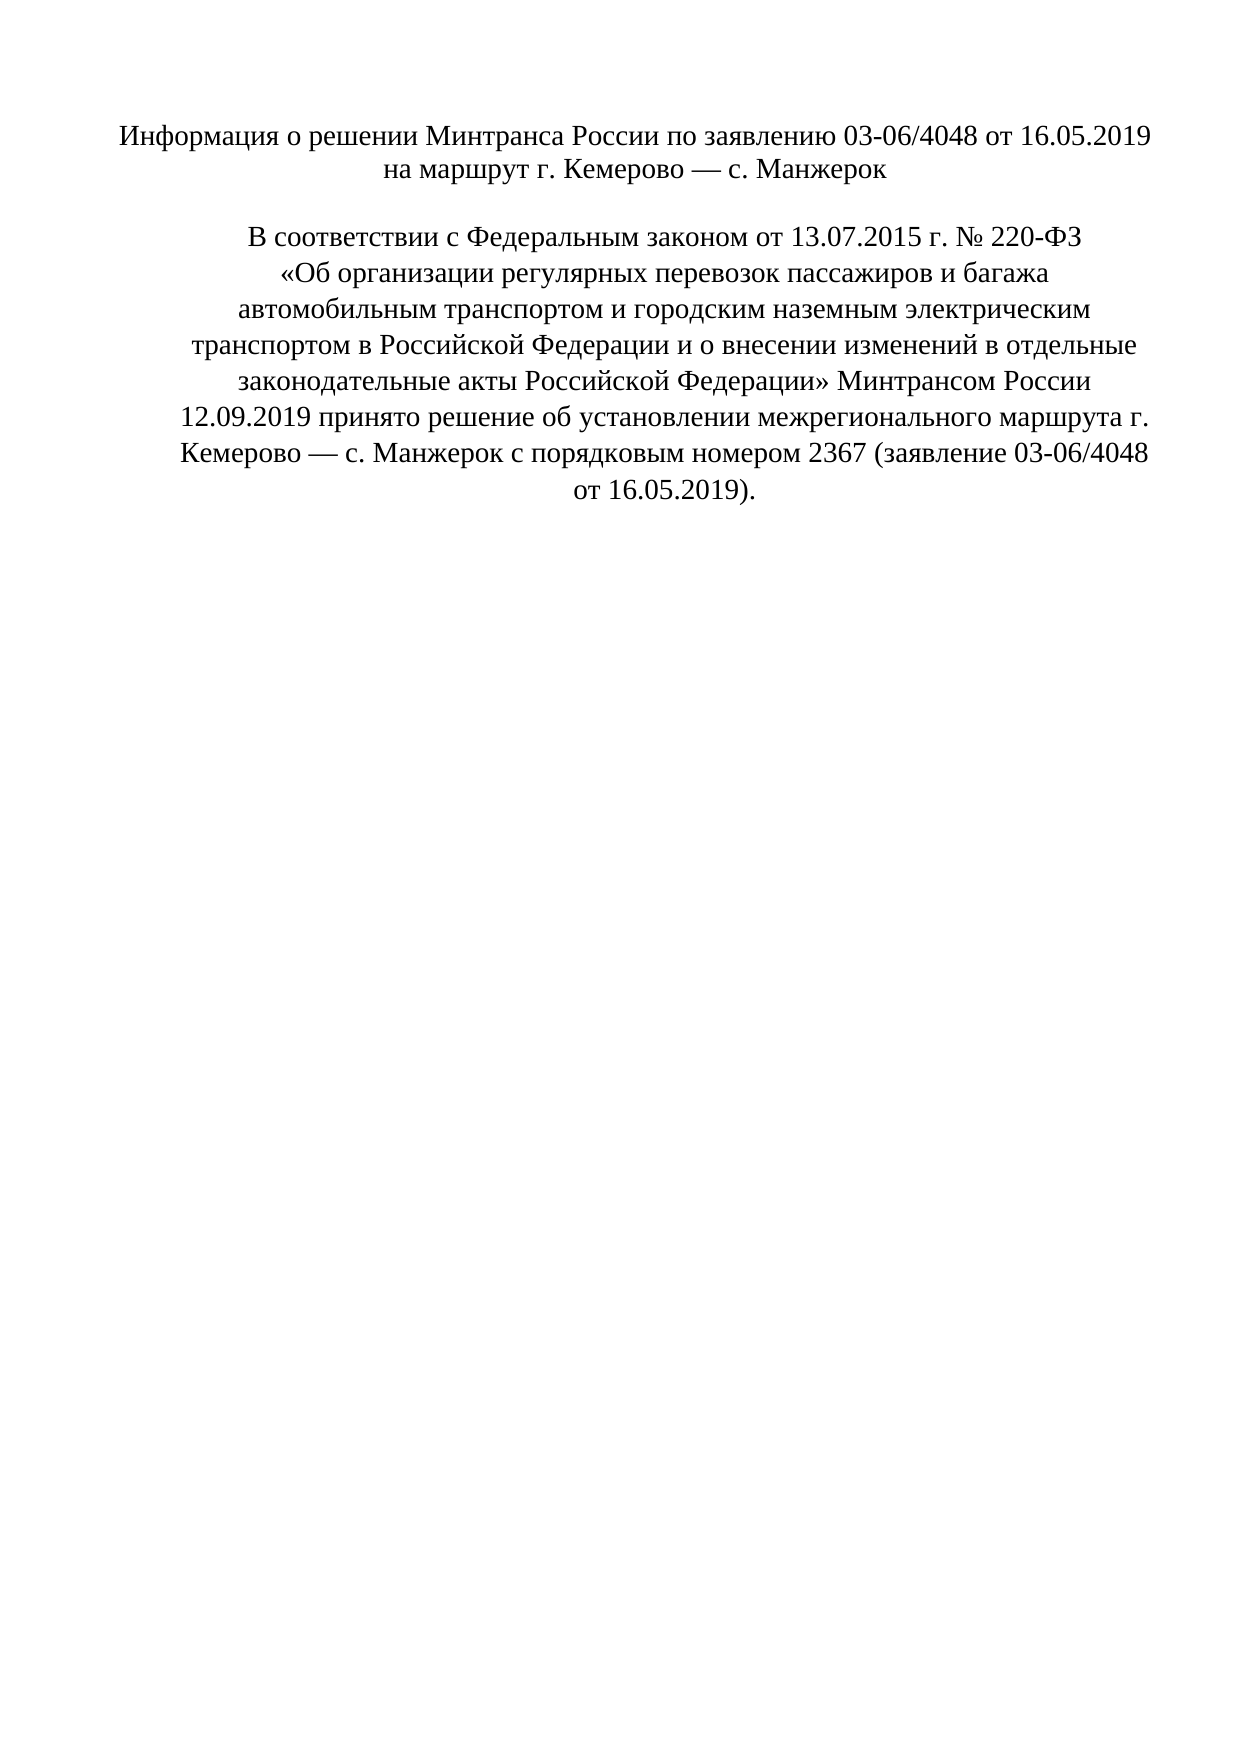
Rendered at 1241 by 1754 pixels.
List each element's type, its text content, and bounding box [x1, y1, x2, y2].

text Информация о решении Минтранса России по заявлению 03-06/4048 от 16.05.2019 на маршрут г. Кемерово — с. Манжерок [118, 118, 1152, 185]
text В соответствии с Федеральным законом от 13.07.2015 г. № 220-ФЗ «Об организации регулярных перевозок пассажиров и багажа автомобильным транспортом и городским наземным электрическим транспортом в Российской Федерации и о внесении изменений в отдельные законодательные акты Российской Федерации» Минтрансом России 12.09.2019 принято решение об установлении межрегионального маршрута г. Кемерово — с. Манжерок с порядковым номером 2367 (заявление 03-06/4048 от 16.05.2019). [177, 219, 1152, 505]
